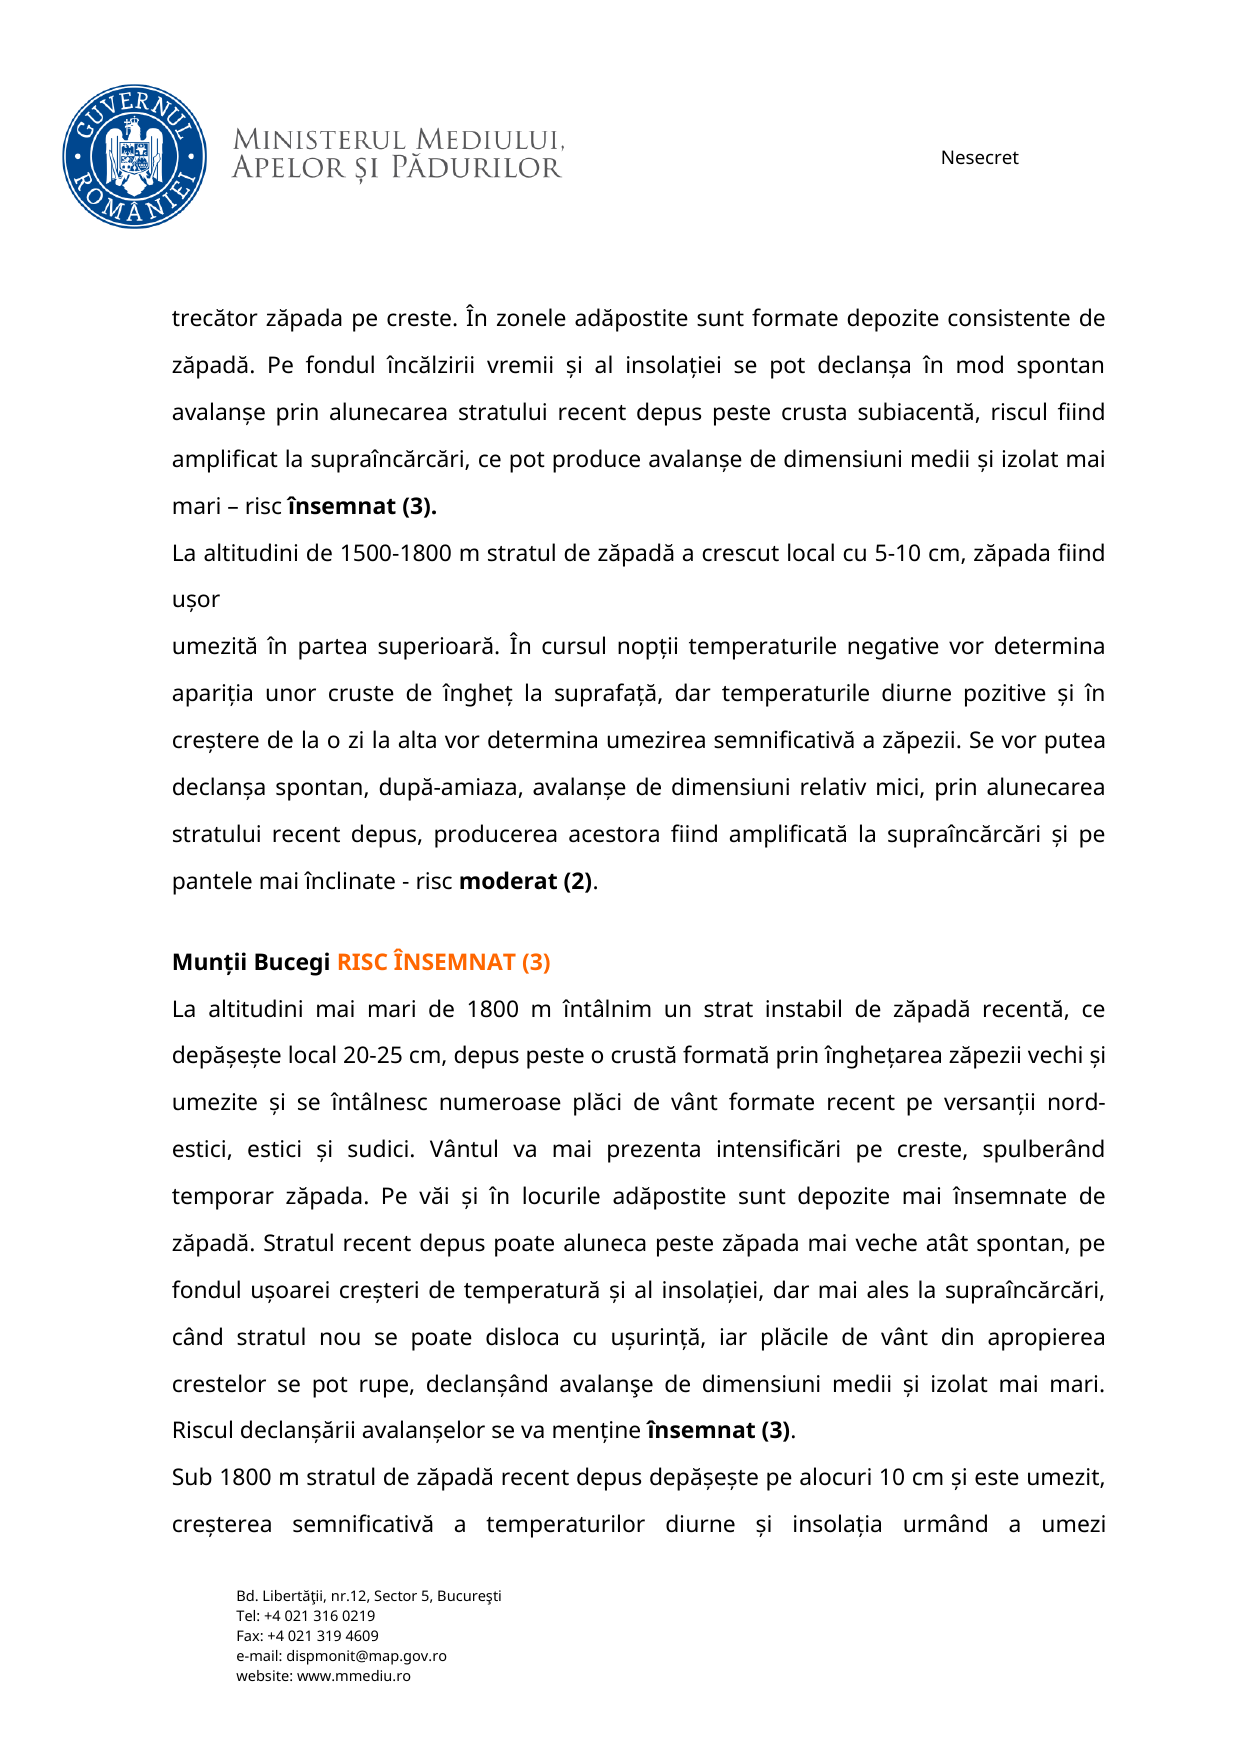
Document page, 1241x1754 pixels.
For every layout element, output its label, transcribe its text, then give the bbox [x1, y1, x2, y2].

text Munții Bucegi RISC ÎNSEMNAT (3) [172, 946, 1107, 977]
text La altitudini mai mari de 1800 m întâlnim un strat instabil de zăpadă recentă, ce depășește local 20-25 cm, depus peste o crustă formată prin înghețarea zăpezii vechi și umezite și se întâlnesc numeroase plăci de vânt formate recent pe versanții nord-estici, estici și sudici. Vântul va mai prezenta intensificări pe creste, spulberând temporar zăpada. Pe văi și în locurile adăpostite sunt depozite mai însemnate de zăpadă. Stratul recent depus poate aluneca peste zăpada mai veche atât spontan, pe fondul ușoarei creșteri de temperatură și al insolației, dar mai ales la supraîncărcări, când stratul nou se poate disloca cu ușurință, iar plăcile de vânt din apropierea crestelor se pot rupe, declanșând avalanşe de dimensiuni medii și izolat mai mari. Riscul declanșării avalanșelor se va menține însemnat (3). [172, 992, 1107, 1446]
text umezită în partea superioară. În cursul nopții temperaturile negative vor determina apariția unor cruste de îngheț la suprafață, dar temperaturile diurne pozitive și în creștere de la o zi la alta vor determina umezirea semnificativă a zăpezii. Se vor putea declanșa spontan, după-amiaza, avalanșe de dimensiuni relativ mici, prin alunecarea stratului recent depus, producerea acestora fiind amplificată la supraîncărcări și pe pantele mai înclinate - risc moderat (2). [172, 630, 1107, 896]
picture [59, 81, 590, 229]
text La altitudini de 1500-1800 m stratul de zăpadă a crescut local cu 5-10 cm, zăpada fiind ușor [172, 537, 1107, 615]
